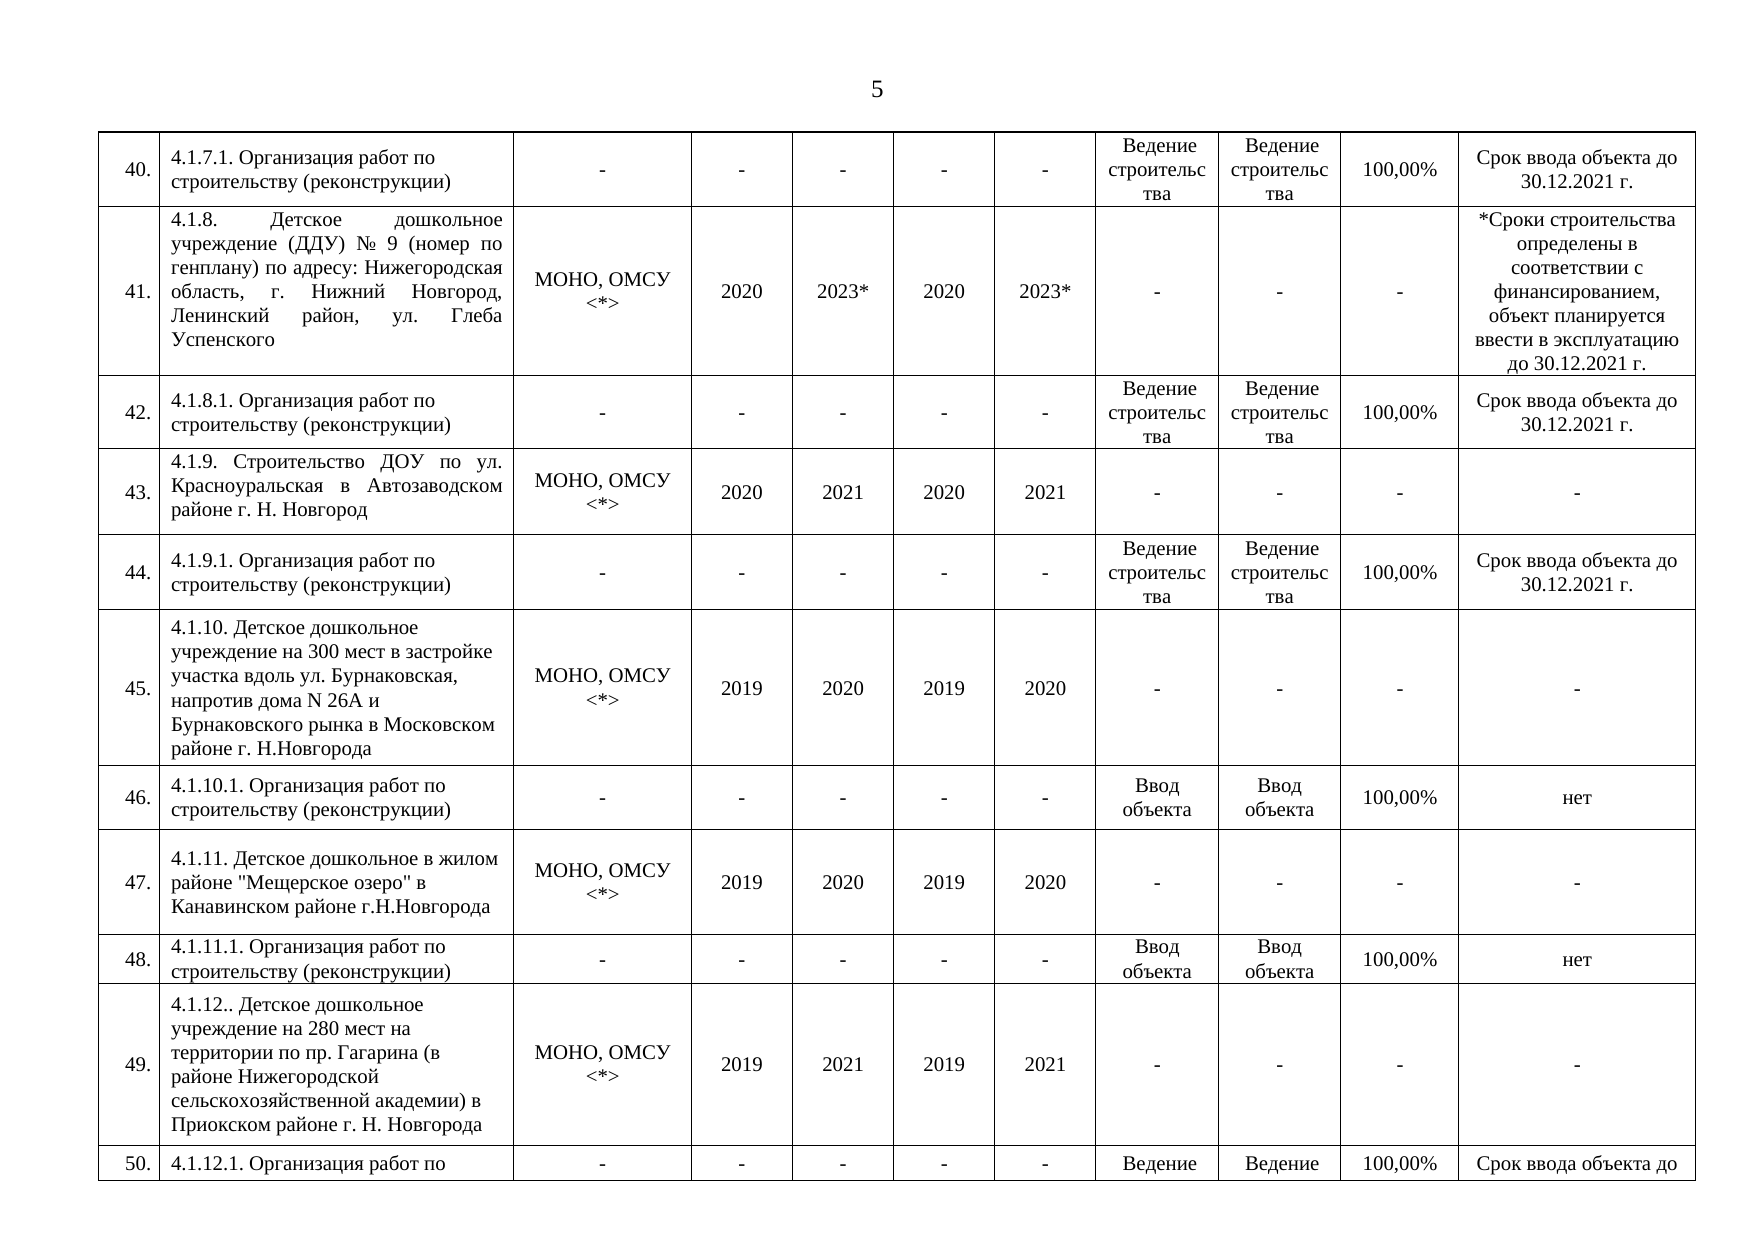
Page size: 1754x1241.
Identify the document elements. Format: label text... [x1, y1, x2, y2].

table_cell 4.1.7.1. Организация работ по строительству (реконструкции) [160, 133, 513, 206]
table_cell 4.1.11. Детское дошкольное в жилом районе "Мещерское озеро" в Канавинском районе г.Н.Новгорода [160, 830, 513, 933]
table_cell 100,00% [1341, 935, 1458, 983]
table_cell Ведение строительства [1219, 133, 1340, 206]
table_cell Ведение строительства [1219, 535, 1340, 609]
table_cell 4.1.10.1. Организация работ по строительству (реконструкции) [160, 766, 513, 829]
table_cell 2019 [692, 610, 792, 765]
table_cell - [1219, 207, 1340, 375]
table_cell 2019 [894, 610, 994, 765]
table_cell - [995, 133, 1095, 206]
table_cell [99, 535, 159, 609]
table_cell - [1341, 449, 1458, 534]
table_cell - [514, 376, 691, 448]
table_cell МОНО, ОМСУ <*> [514, 610, 691, 765]
table_cell 2019 [692, 830, 792, 933]
table_cell 4.1.9. Строительство ДОУ по ул. Красноуральская в Автозаводском районе г. Н. Новгород [160, 449, 513, 534]
table_cell нет [1459, 935, 1695, 983]
table_cell - [793, 133, 893, 206]
table_cell - [692, 1146, 792, 1180]
table_cell 2020 [793, 830, 893, 933]
table_cell Срок ввода объекта до 30.12.2021 г. [1459, 376, 1695, 448]
table_cell - [1096, 449, 1218, 534]
table_cell 100,00% [1341, 1146, 1458, 1180]
table_cell - [1459, 984, 1695, 1145]
table_cell 100,00% [1341, 535, 1458, 609]
table_cell [99, 376, 159, 448]
table_cell - [1219, 984, 1340, 1145]
table_cell - [793, 1146, 893, 1180]
table_cell Ввод объекта [1219, 766, 1340, 829]
table_cell 2021 [793, 449, 893, 534]
table_cell Срок ввода объекта до 30.12.2021 г. [1459, 133, 1695, 206]
table_cell - [1096, 610, 1218, 765]
table_cell - [793, 535, 893, 609]
table_cell Ввод объекта [1096, 766, 1218, 829]
table_cell - [894, 133, 994, 206]
table_cell Ведение строительства [1096, 133, 1218, 206]
table_cell 2023* [995, 207, 1095, 375]
table_cell [99, 133, 159, 206]
table_cell - [894, 376, 994, 448]
table_cell - [1341, 610, 1458, 765]
table_cell - [514, 1146, 691, 1180]
table_cell - [894, 766, 994, 829]
table_cell - [514, 535, 691, 609]
table_cell 4.1.8.1. Организация работ по строительству (реконструкции) [160, 376, 513, 448]
table_cell МОНО, ОМСУ <*> [514, 207, 691, 375]
table_cell 4.1.11.1. Организация работ по строительству (реконструкции) [160, 935, 513, 983]
table_cell 100,00% [1341, 376, 1458, 448]
table_cell 2023* [793, 207, 893, 375]
table_cell - [1459, 449, 1695, 534]
table_cell [99, 207, 159, 375]
table_cell - [995, 535, 1095, 609]
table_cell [1096, 1146, 1218, 1180]
table_cell - [1219, 830, 1340, 933]
table_cell 2020 [692, 207, 792, 375]
table_cell - [894, 535, 994, 609]
table_cell - [894, 935, 994, 983]
table_cell Срок ввода объекта до 30.12.2021 г. [1459, 535, 1695, 609]
table_cell [99, 610, 159, 765]
table_cell - [1219, 449, 1340, 534]
table_cell - [514, 935, 691, 983]
table_cell - [692, 935, 792, 983]
table_cell - [1341, 984, 1458, 1145]
table_cell 2021 [995, 449, 1095, 534]
table_cell - [1459, 830, 1695, 933]
table_cell - [692, 376, 792, 448]
table_cell 2019 [894, 830, 994, 933]
table_cell [99, 766, 159, 829]
table_cell - [793, 376, 893, 448]
table_cell - [692, 535, 792, 609]
table_cell [99, 935, 159, 983]
table_cell [99, 1146, 159, 1180]
table_cell 4.1.8. Детское дошкольное учреждение (ДДУ) № 9 (номер по генплану) по адресу: Нижегородская область, г. Нижний Новгород, Ленинский район, ул. Глеба Успенского [160, 207, 513, 375]
table_cell - [793, 766, 893, 829]
table_cell [99, 449, 159, 534]
table_cell - [692, 766, 792, 829]
table_cell - [1096, 207, 1218, 375]
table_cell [1459, 1146, 1695, 1180]
table_cell - [1096, 984, 1218, 1145]
table_cell - [1341, 207, 1458, 375]
table_cell 2021 [793, 984, 893, 1145]
table_cell - [995, 1146, 1095, 1180]
table_cell - [1219, 610, 1340, 765]
table_cell 4.1.12.. Детское дошкольное учреждение на 280 мест на территории по пр. Гагарина (в районе Нижегородской сельскохозяйственной академии) в Приокском районе г. Н. Новгорода [160, 984, 513, 1145]
table_cell - [514, 766, 691, 829]
table_cell МОНО, ОМСУ <*> [514, 830, 691, 933]
table_cell - [514, 133, 691, 206]
table_cell Ведение строительства [1096, 535, 1218, 609]
table_cell - [995, 376, 1095, 448]
table_cell Ввод объекта [1219, 935, 1340, 983]
table_cell 2020 [894, 207, 994, 375]
table_cell - [793, 935, 893, 983]
table_cell - [894, 1146, 994, 1180]
table_cell 2021 [995, 984, 1095, 1145]
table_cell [1219, 1146, 1340, 1180]
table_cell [1459, 207, 1695, 375]
table_cell Ведение строительства [1219, 376, 1340, 448]
table_cell МОНО, ОМСУ <*> [514, 449, 691, 534]
table_cell [99, 984, 159, 1145]
table_cell 2019 [894, 984, 994, 1145]
table_cell 100,00% [1341, 766, 1458, 829]
table_cell Ведение строительства [1096, 376, 1218, 448]
table_cell МОНО, ОМСУ <*> [514, 984, 691, 1145]
table_cell 2020 [995, 610, 1095, 765]
table_cell [99, 830, 159, 933]
table_cell - [1341, 830, 1458, 933]
table_cell 2020 [995, 830, 1095, 933]
table_cell - [995, 766, 1095, 829]
table_cell Ввод объекта [1096, 935, 1218, 983]
table_cell 4.1.10. Детское дошкольное учреждение на 300 мест в застройке участка вдоль ул. Бурнаковская, напротив дома N 26А и Бурнаковского рынка в Московском районе г. Н.Новгорода [160, 610, 513, 765]
table_cell - [1459, 610, 1695, 765]
table_cell - [1096, 830, 1218, 933]
table_cell 2020 [894, 449, 994, 534]
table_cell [160, 1146, 513, 1180]
table_cell нет [1459, 766, 1695, 829]
table_cell 2020 [793, 610, 893, 765]
table_cell 2020 [692, 449, 792, 534]
table_cell - [692, 133, 792, 206]
table_cell - [995, 935, 1095, 983]
table_cell 100,00% [1341, 133, 1458, 206]
table_cell 2019 [692, 984, 792, 1145]
table_cell 4.1.9.1. Организация работ по строительству (реконструкции) [160, 535, 513, 609]
